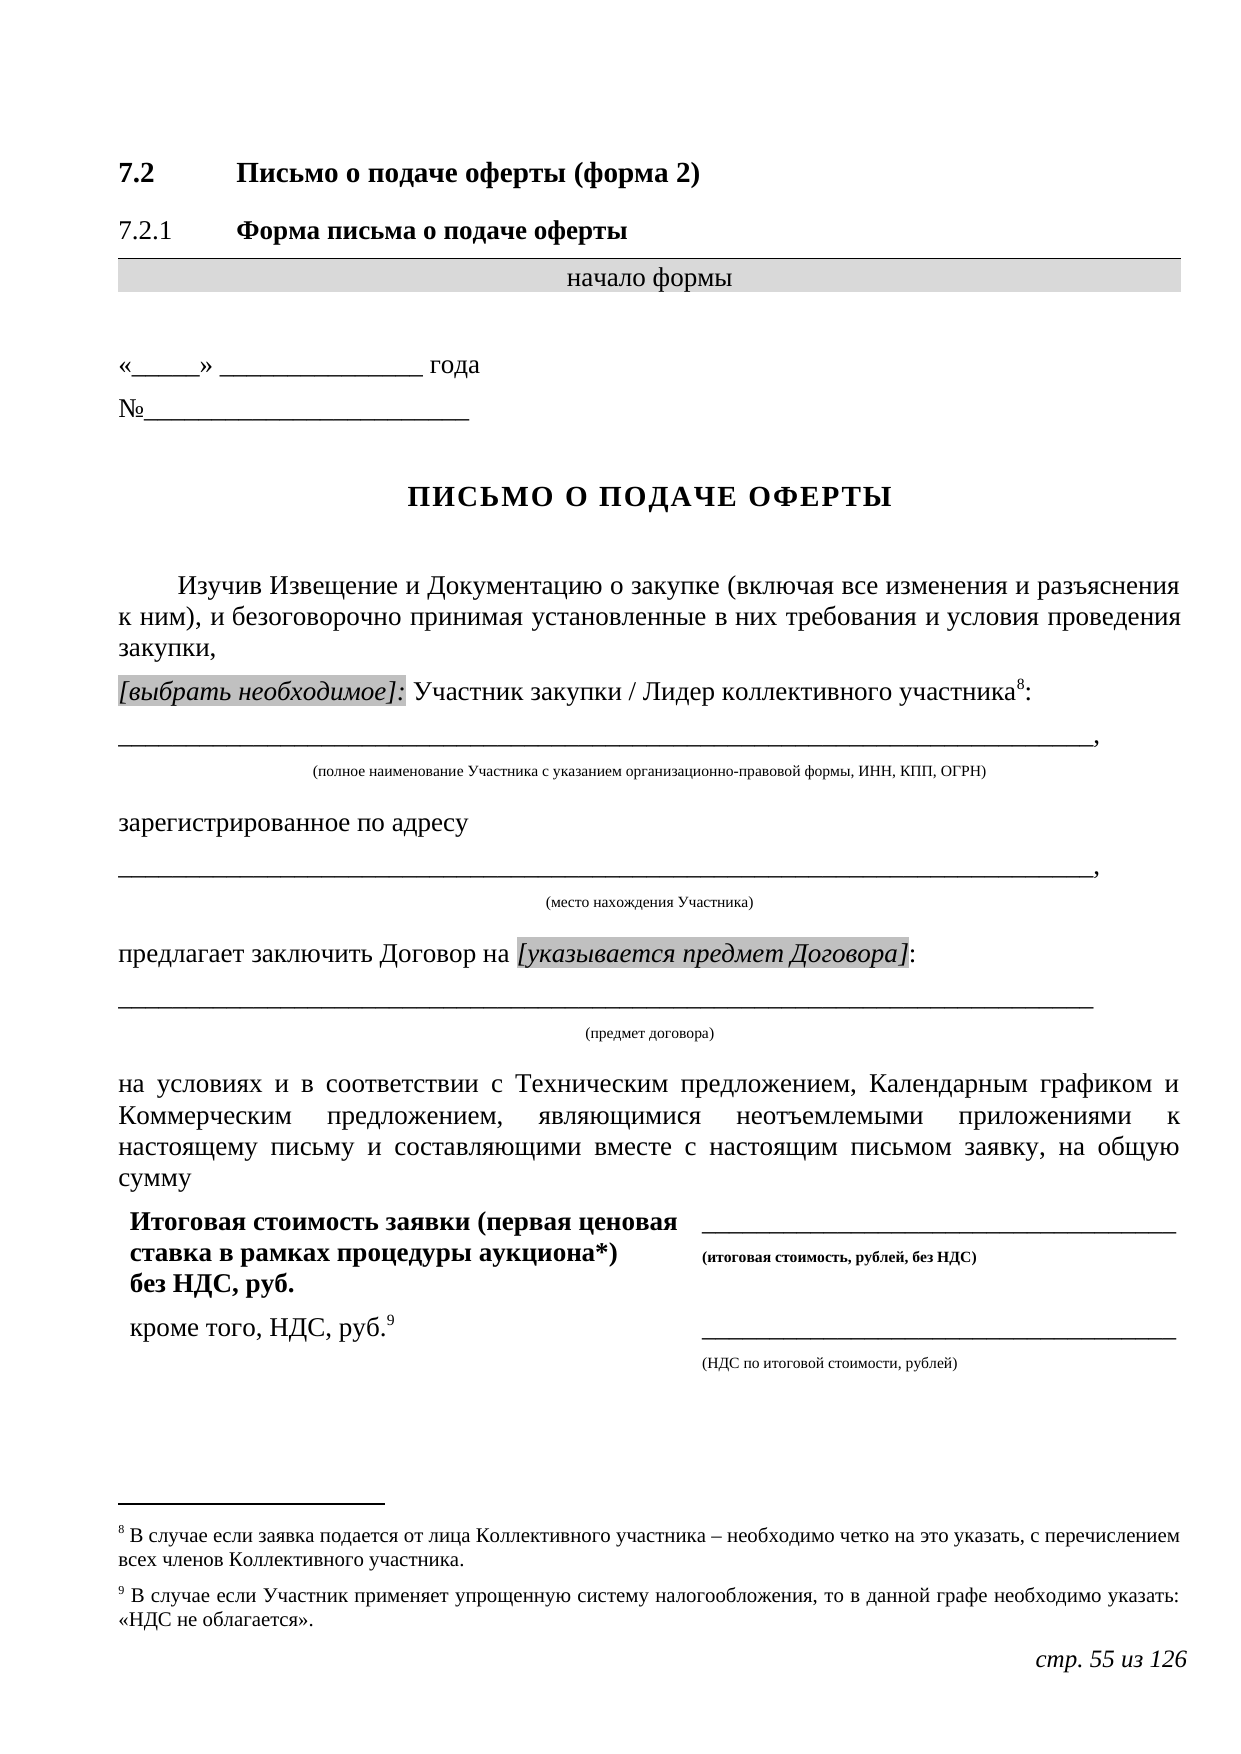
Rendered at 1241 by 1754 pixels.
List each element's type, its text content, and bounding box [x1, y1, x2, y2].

text №________________________ [118, 392, 635, 423]
text предлагает заключить Договор на [указывается предмет Договора]: [118, 937, 517, 968]
text (место нахождения Участника) [118, 893, 1181, 924]
text ________________________________________________________________________, [118, 718, 1181, 749]
text Письмо о подаче оферты [118, 479, 1181, 513]
table_header ___________________________________ (итоговая стоимость, рублей, без НДС) [691, 1192, 1193, 1298]
text (предмет договора) [118, 1024, 1181, 1055]
text ________________________________________________________________________ [118, 980, 1181, 1011]
text Форма письма о подаче оферты [118, 214, 1181, 245]
text предлагает заключить Договор на [указывается предмет Договора]: [909, 937, 1181, 968]
table_cell кроме того, НДС, руб. [118, 1298, 691, 1385]
text зарегистрированное по адресу [118, 806, 1181, 837]
text «_____» _______________ года [118, 348, 635, 379]
text начало формы [118, 259, 1181, 292]
table_header Итоговая стоимость заявки (первая ценовая ставка в рамках процедуры аукциона*) без НДС, руб. [118, 1192, 691, 1298]
text Изучив Извещение и Документацию о закупке (включая все изменения и разъяснения к ним), и безоговорочно принимая установленные в них требования и условия проведения закупки, [118, 569, 1181, 662]
text [выбрать необходимое]: Участник закупки / Лидер коллективного участника: [406, 675, 1181, 706]
table_cell ___________________________________ (НДС по итоговой стоимости, рублей) [691, 1298, 1193, 1385]
text (полное наименование Участника с указанием организационно-правовой формы, ИНН, КПП, ОГРН) [118, 762, 1181, 793]
text ________________________________________________________________________, [118, 849, 1181, 881]
text на условиях и в соответствии с Техническим предложением, Календарным графиком и Коммерческим предложением, являющимися неотъемлемыми приложениями к настоящему письму и составляющими вместе с настоящим письмом заявку, на общую сумму [118, 1068, 1181, 1192]
subtitle Письмо о подаче оферты (форма 2) [118, 156, 1181, 189]
